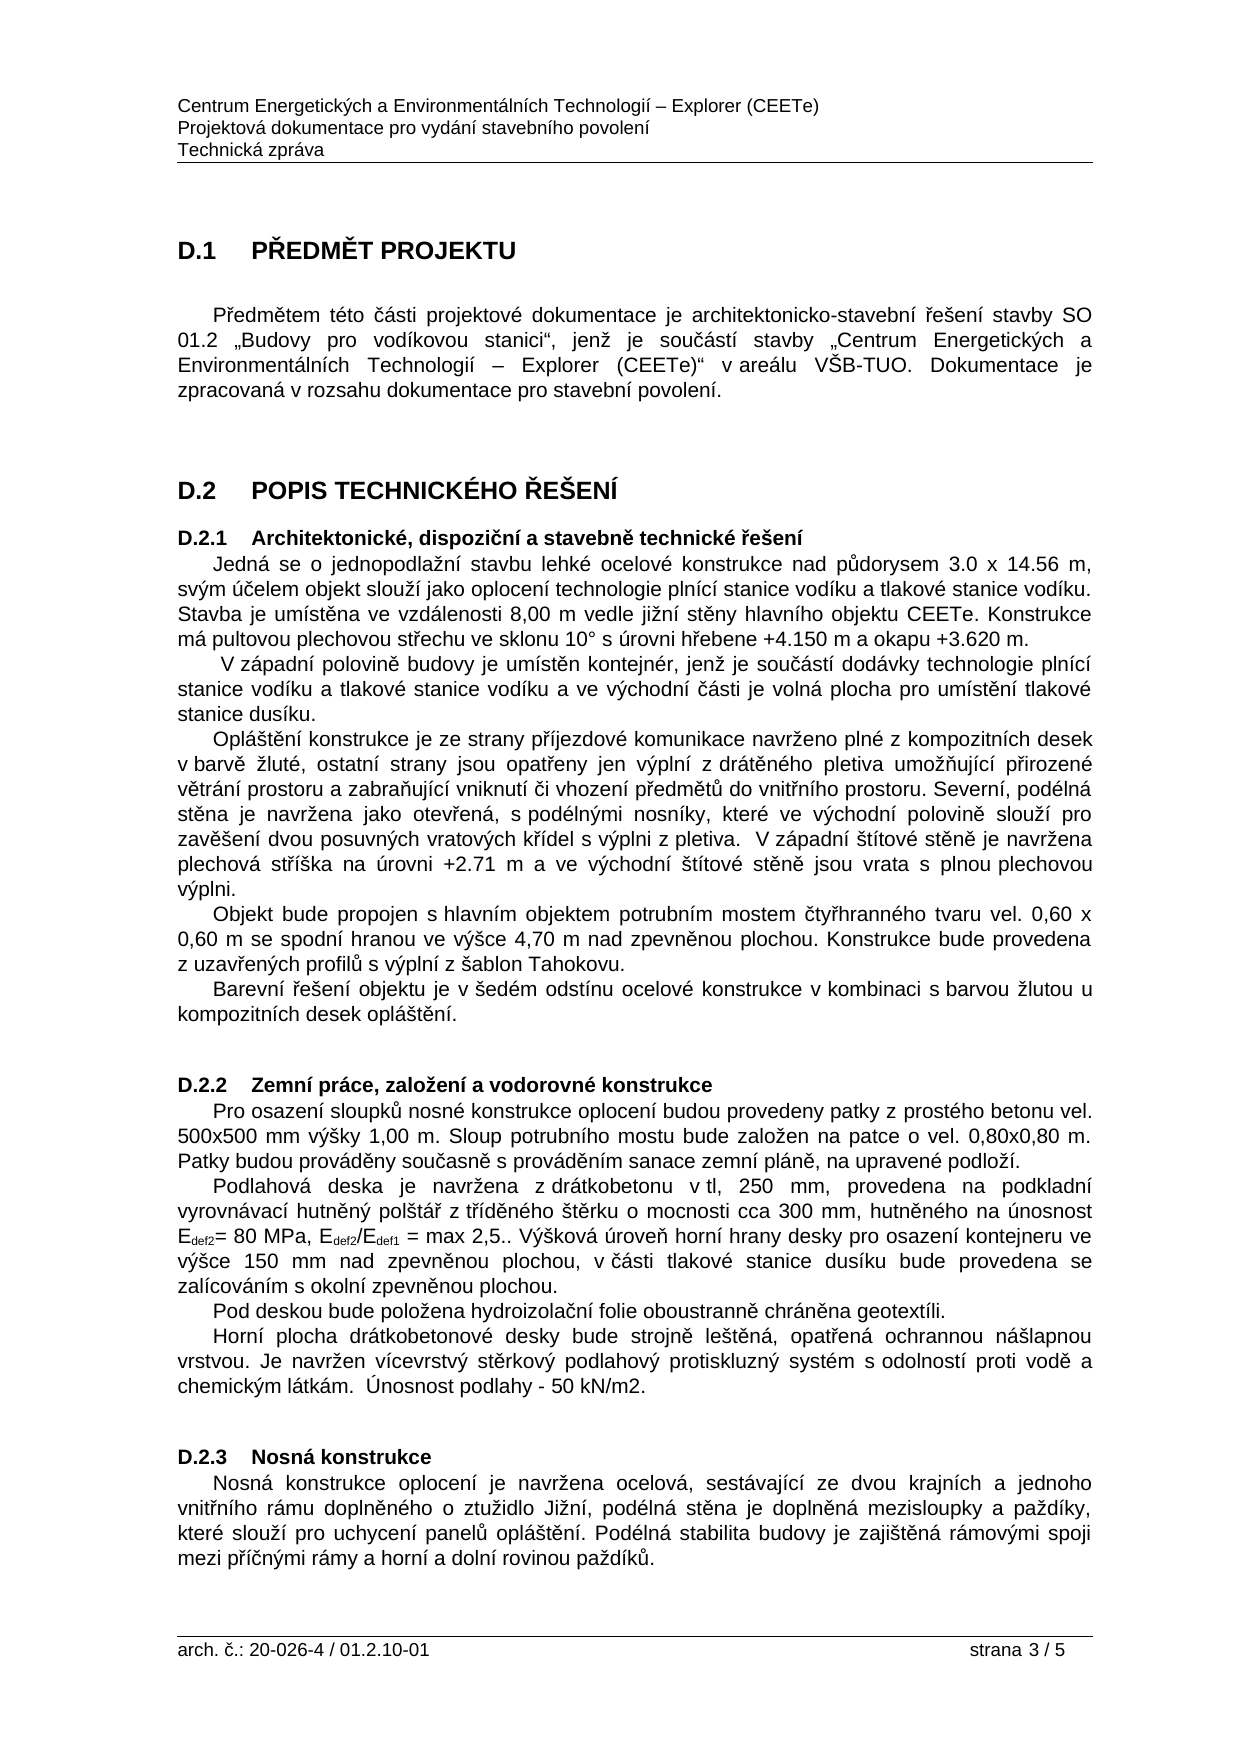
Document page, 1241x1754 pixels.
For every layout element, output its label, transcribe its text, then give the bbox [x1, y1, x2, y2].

subtitle Architektonické, dispoziční a stavebně technické řešení [177, 526, 1093, 550]
text Předmětem této části projektové dokumentace je architektonicko-stavební řešení stavby SO 01.2 „Budovy pro vodíkovou stanici“, jenž je součástí stavby „Centrum Energetických a Environmentálních Technologií – Explorer (CEETe)“ v areálu VŠB-TUO. Dokumentace je zpracovaná v rozsahu dokumentace pro stavební povolení. [177, 302, 1093, 402]
text Pro osazení sloupků nosné konstrukce oplocení budou provedeny patky z prostého betonu vel. 500x500 mm výšky 1,00 m. Sloup potrubního mostu bude založen na patce o vel. 0,80x0,80 m. Patky budou prováděny současně s prováděním sanace zemní pláně, na upravené podloží. [177, 1099, 1093, 1174]
text Podlahová deska je navržena z drátkobetonu v tl, 250 mm, provedena na podkladní vyrovnávací hutněný polštář z tříděného štěrku o mocnosti cca 300 mm, hutněného na únosnost Edef2= 80 MPa, Edef2/Edef1 = max 2,5.. Výšková úroveň horní hrany desky pro osazení kontejneru ve výšce 150 mm nad zpevněnou plochou, v části tlakové stanice dusíku bude provedena se zalícováním s okolní zpevněnou plochou. [177, 1174, 1093, 1299]
text V západní polovině budovy je umístěn kontejnér, jenž je součástí dodávky technologie plnící stanice vodíku a tlakové stanice vodíku a ve východní části je volná plocha pro umístění tlakové stanice dusíku. [177, 652, 1093, 727]
text Barevní řešení objektu je v šedém odstínu ocelové konstrukce v kombinaci s barvou žlutou u kompozitních desek opláštění. [177, 977, 1093, 1027]
text Opláštění konstrukce je ze strany příjezdové komunikace navrženo plné z kompozitních desek v barvě žluté, ostatní strany jsou opatřeny jen výplní z drátěného pletiva umožňující přirozené větrání prostoru a zabraňující vniknutí či vhození předmětů do vnitřního prostoru. Severní, podélná stěna je navržena jako otevřená, s podélnými nosníky, které ve východní polovině slouží pro zavěšení dvou posuvných vratových křídel s výplni z pletiva. V západní štítové stěně je navržena plechová stříška na úrovni +2.71 m a ve východní štítové stěně jsou vrata s plnou plechovou výplni. [177, 727, 1093, 902]
text Pod deskou bude položena hydroizolační folie oboustranně chráněna geotextíli. [177, 1299, 1093, 1324]
subtitle PŘEDMĚT PROJEKTU [177, 236, 1093, 265]
text Jedná se o jednopodlažní stavbu lehké ocelové konstrukce nad půdorysem 3.0 x 14.56 m, svým účelem objekt slouží jako oplocení technologie plnící stanice vodíku a tlakové stanice vodíku. Stavba je umístěna ve vzdálenosti 8,00 m vedle jižní stěny hlavního objektu CEETe. Konstrukce má pultovou plechovou střechu ve sklonu 10° s úrovni hřebene +4.150 m a okapu +3.620 m. [177, 552, 1093, 652]
subtitle Zemní práce, založení a vodorovné konstrukce [177, 1073, 1093, 1097]
subtitle Nosná konstrukce [177, 1444, 1093, 1468]
text Horní plocha drátkobetonové desky bude strojně leštěná, opatřená ochrannou nášlapnou vrstvou. Je navržen vícevrstvý stěrkový podlahový protiskluzný systém s odolností proti vodě a chemickým látkám. Únosnost podlahy - 50 kN/m2. [177, 1324, 1093, 1399]
text Objekt bude propojen s hlavním objektem potrubním mostem čtyřhranného tvaru vel. 0,60 x 0,60 m se spodní hranou ve výšce 4,70 m nad zpevněnou plochou. Konstrukce bude provedena z uzavřených profilů s výplní z šablon Tahokovu. [177, 902, 1093, 977]
text Nosná konstrukce oplocení je navržena ocelová, sestávající ze dvou krajních a jednoho vnitřního rámu doplněného o ztužidlo Jižní, podélná stěna je doplněná mezisloupky a paždíky, které slouží pro uchycení panelů opláštění. Podélná stabilita budovy je zajištěná rámovými spoji mezi příčnými rámy a horní a dolní rovinou paždíků. [177, 1471, 1093, 1571]
subtitle POPIS TECHNICKÉHO ŘEŠENÍ [177, 476, 1093, 505]
